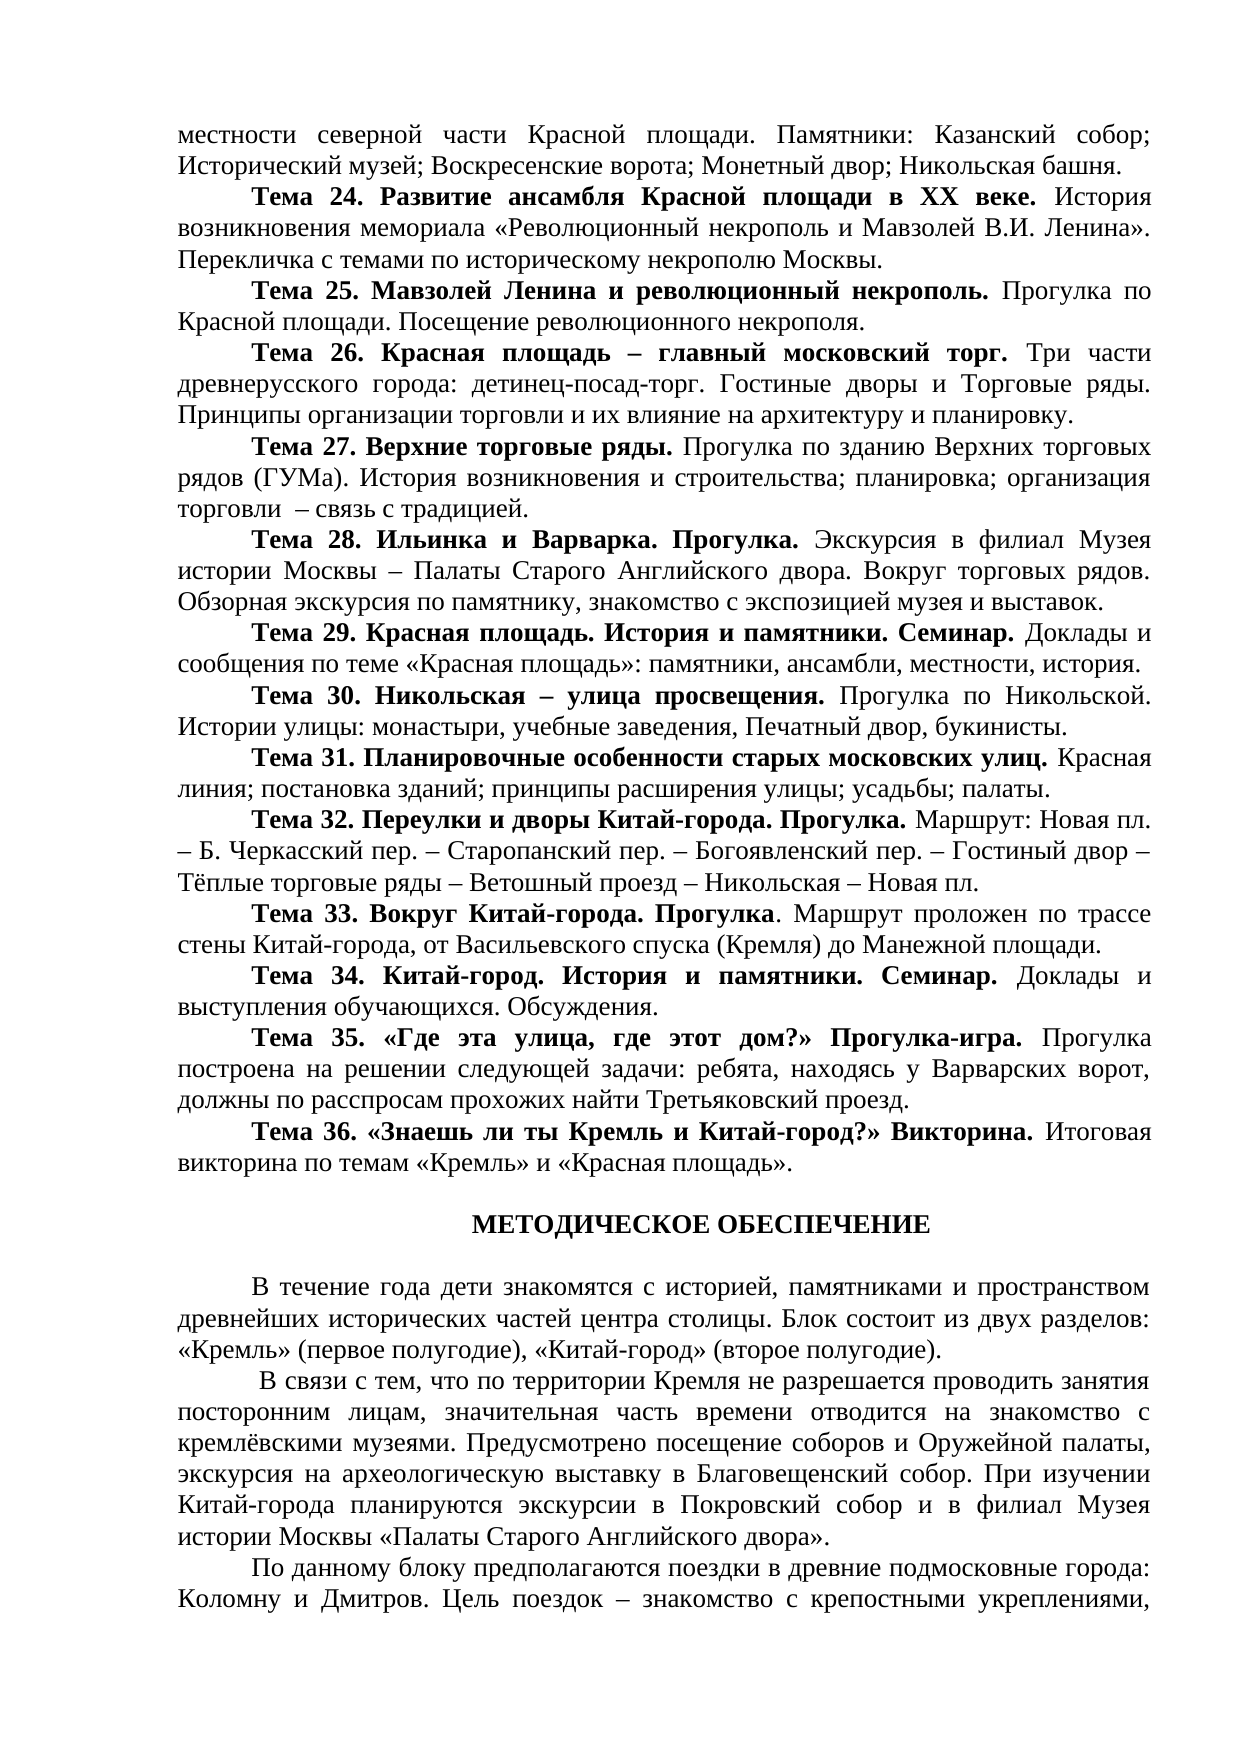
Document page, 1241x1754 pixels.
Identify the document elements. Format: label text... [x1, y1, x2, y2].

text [177, 1551, 1152, 1613]
text Тема 24. Развитие ансамбля Красной площади в ХХ веке. История возникновения мемориала «Революционный некрополь и Мавзолей В.И. Ленина». Перекличка с темами по историческому некрополю Москвы. [177, 180, 1152, 274]
text Тема 29. Красная площадь. История и памятники. Семинар. Доклады и сообщения по теме «Красная площадь»: памятники, ансамбли, местности, история. [177, 616, 1152, 679]
text Тема 33. Вокруг Китай-города. Прогулка. Маршрут проложен по трассе стены Китай-города, от Васильевского спуска (Кремля) до Манежной площади. [177, 897, 1152, 959]
text В течение года дети знакомятся с историей, памятниками и пространством древнейших исторических частей центра столицы. Блок состоит из двух разделов: «Кремль» (первое полугодие), «Китай-город» (второе полугодие). [177, 1271, 1152, 1364]
text Тема 28. Ильинка и Варварка. Прогулка. Экскурсия в филиал Музея истории Москвы – Палаты Старого Английского двора. Вокруг торговых рядов. Обзорная экскурсия по памятнику, знакомство с экспозицией музея и выставок. [177, 523, 1152, 616]
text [177, 118, 1152, 180]
text Тема 34. Китай-город. История и памятники. Семинар. Доклады и выступления обучающихся. Обсуждения. [177, 959, 1152, 1021]
text Тема 25. Мавзолей Ленина и революционный некрополь. Прогулка по Красной площади. Посещение революционного некрополя. [177, 274, 1152, 336]
text В связи с тем, что по территории Кремля не разрешается проводить занятия посторонним лицам, значительная часть времени отводится на знакомство с кремлёвскими музеями. Предусмотрено посещение соборов и Оружейной палаты, экскурсия на археологическую выставку в Благовещенский собор. При изучении Китай-города планируются экскурсии в Покровский собор и в филиал Музея истории Москвы «Палаты Старого Английского двора». [177, 1364, 1152, 1551]
text Тема 32. Переулки и дворы Китай-города. Прогулка. Маршрут: Новая пл. – Б. Черкасский пер. – Старопанский пер. – Богоявленский пер. – Гостиный двор – Тёплые торговые ряды – Ветошный проезд – Никольская – Новая пл. [177, 803, 1152, 897]
text Тема 31. Планировочные особенности старых московских улиц. Красная линия; постановка зданий; принципы расширения улицы; усадьбы; палаты. [177, 741, 1152, 803]
text Тема 30. Никольская – улица просвещения. Прогулка по Никольской. Истории улицы: монастыри, учебные заведения, Печатный двор, букинисты. [177, 679, 1152, 741]
text МЕТОДИЧЕСКОЕ ОБЕСПЕЧЕНИЕ [177, 1208, 1152, 1239]
text Тема 26. Красная площадь – главный московский торг. Три части древнерусского города: детинец-посад-торг. Гостиные дворы и Торговые ряды. Принципы организации торговли и их влияние на архитектуру и планировку. [177, 336, 1152, 429]
text Тема 36. «Знаешь ли ты Кремль и Китай-город?» Викторина. Итоговая викторина по темам «Кремль» и «Красная площадь». [177, 1115, 1152, 1177]
text Тема 35. «Где эта улица, где этот дом?» Прогулка-игра. Прогулка построена на решении следующей задачи: ребята, находясь у Варварских ворот, должны по расспросам прохожих найти Третьяковский проезд. [177, 1021, 1152, 1115]
text Тема 27. Верхние торговые ряды. Прогулка по зданию Верхних торговых рядов (ГУМа). История возникновения и строительства; планировка; организация торговли – связь с традицией. [177, 429, 1152, 523]
